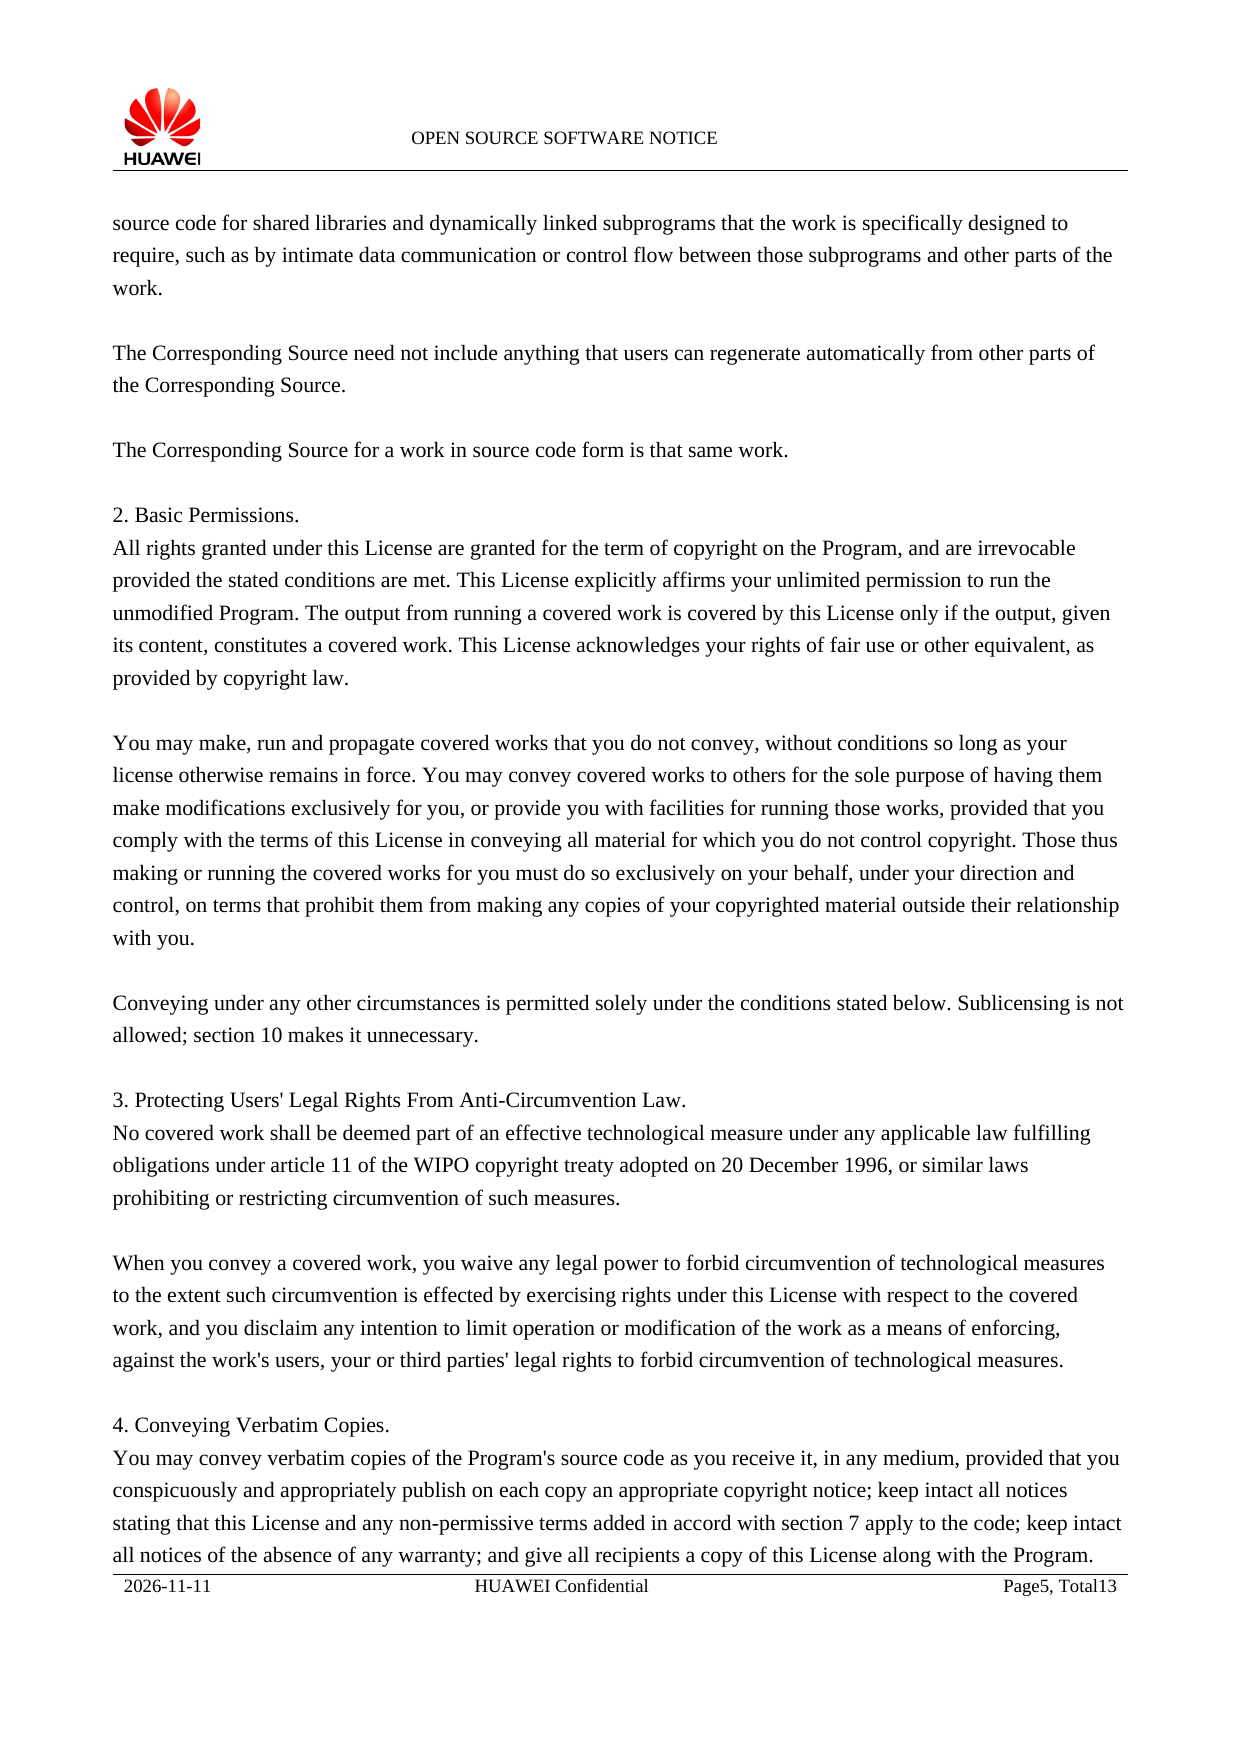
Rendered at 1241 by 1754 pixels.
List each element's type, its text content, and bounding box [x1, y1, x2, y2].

picture [124, 88, 201, 165]
